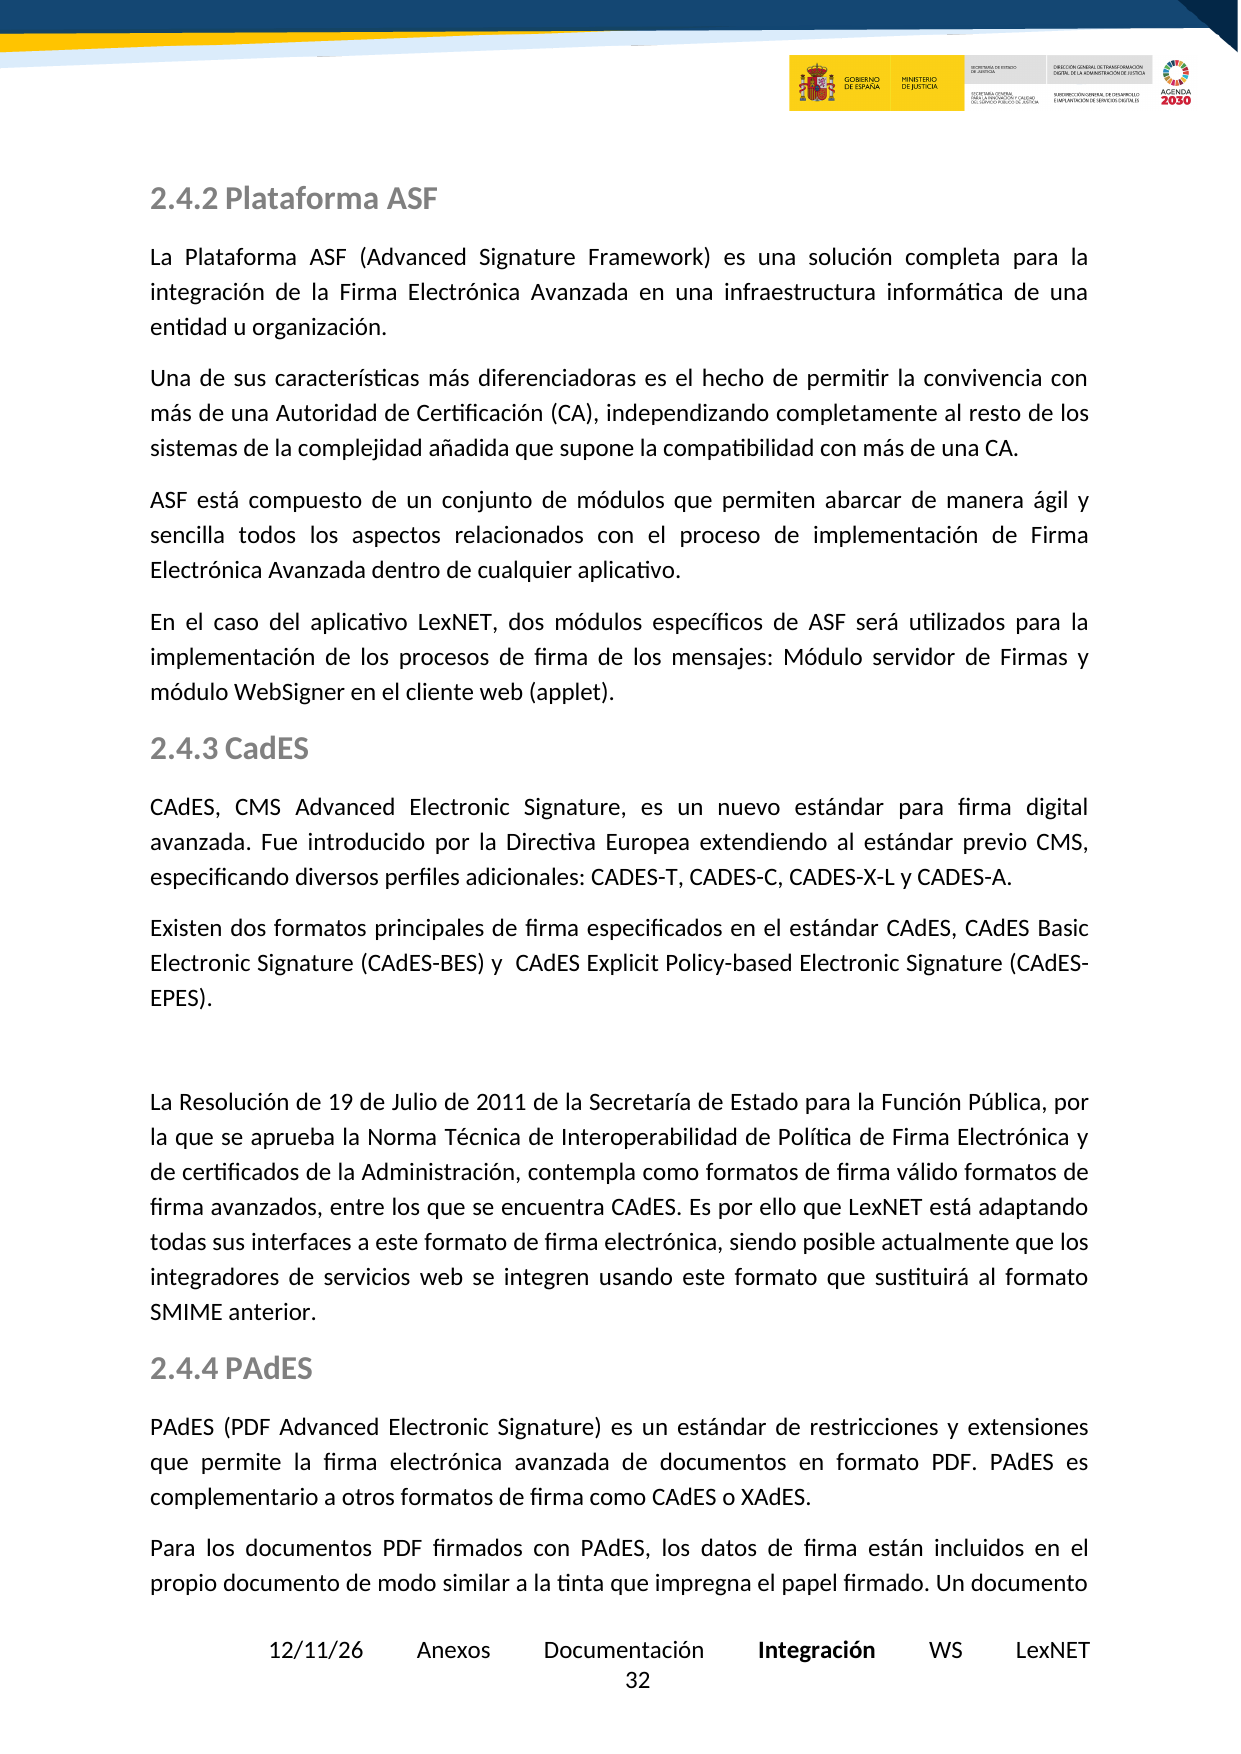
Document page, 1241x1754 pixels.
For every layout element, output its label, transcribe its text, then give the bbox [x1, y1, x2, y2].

subtitle CadES [150, 727, 1090, 768]
text ASF está compuesto de un conjunto de módulos que permiten abarcar de manera ágil y sencilla todos los aspectos relacionados con el proceso de implementación de Firma Electrónica Avanzada dentro de cualquier aplicativo. [150, 484, 1090, 584]
text PAdES (PDF Advanced Electronic Signature) es un estándar de restricciones y extensiones que permite la firma electrónica avanzada de documentos en formato PDF. PAdES es complementario a otros formatos de firma como CAdES o XAdES. [150, 1411, 1090, 1511]
text CAdES, CMS Advanced Electronic Signature, es un nuevo estándar para firma digital avanzada. Fue introducido por la Directiva Europea extendiendo al estándar previo CMS, especificando diversos perfiles adicionales: CADES-T, CADES-C, CADES-X-L y CADES-A. [150, 791, 1090, 891]
subtitle Plataforma ASF [150, 177, 1090, 218]
text La Resolución de 19 de Julio de 2011 de la Secretaría de Estado para la Función Pública, por la que se aprueba la Norma Técnica de Interoperabilidad de Política de Firma Electrónica y de certificados de la Administración, contempla como formatos de firma válido formatos de firma avanzados, entre los que se encuentra CAdES. Es por ello que LexNET está adaptando todas sus interfaces a este formato de firma electrónica, siendo posible actualmente que los integradores de servicios web se integren usando este formato que sustituirá al formato SMIME anterior. [150, 1086, 1090, 1326]
picture [0, 0, 1238, 111]
text Existen dos formatos principales de firma especificados en el estándar CAdES, CAdES Basic Electronic Signature (CAdES-BES) y CAdES Explicit Policy-based Electronic Signature (CAdES-EPES). [150, 912, 1090, 1013]
subtitle PAdES [150, 1347, 1090, 1388]
text La Plataforma ASF (Advanced Signature Framework) es una solución completa para la integración de la Firma Electrónica Avanzada en una infraestructura informática de una entidad u organización. [150, 241, 1090, 341]
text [150, 1532, 1090, 1598]
text En el caso del aplicativo LexNET, dos módulos específicos de ASF será utilizados para la implementación de los procesos de firma de los mensajes: Módulo servidor de Firmas y módulo WebSigner en el cliente web (applet). [150, 606, 1090, 706]
text Una de sus características más diferenciadoras es el hecho de permitir la convivencia con más de una Autoridad de Certificación (CA), independizando completamente al resto de los sistemas de la complejidad añadida que supone la compatibilidad con más de una CA. [150, 362, 1090, 463]
